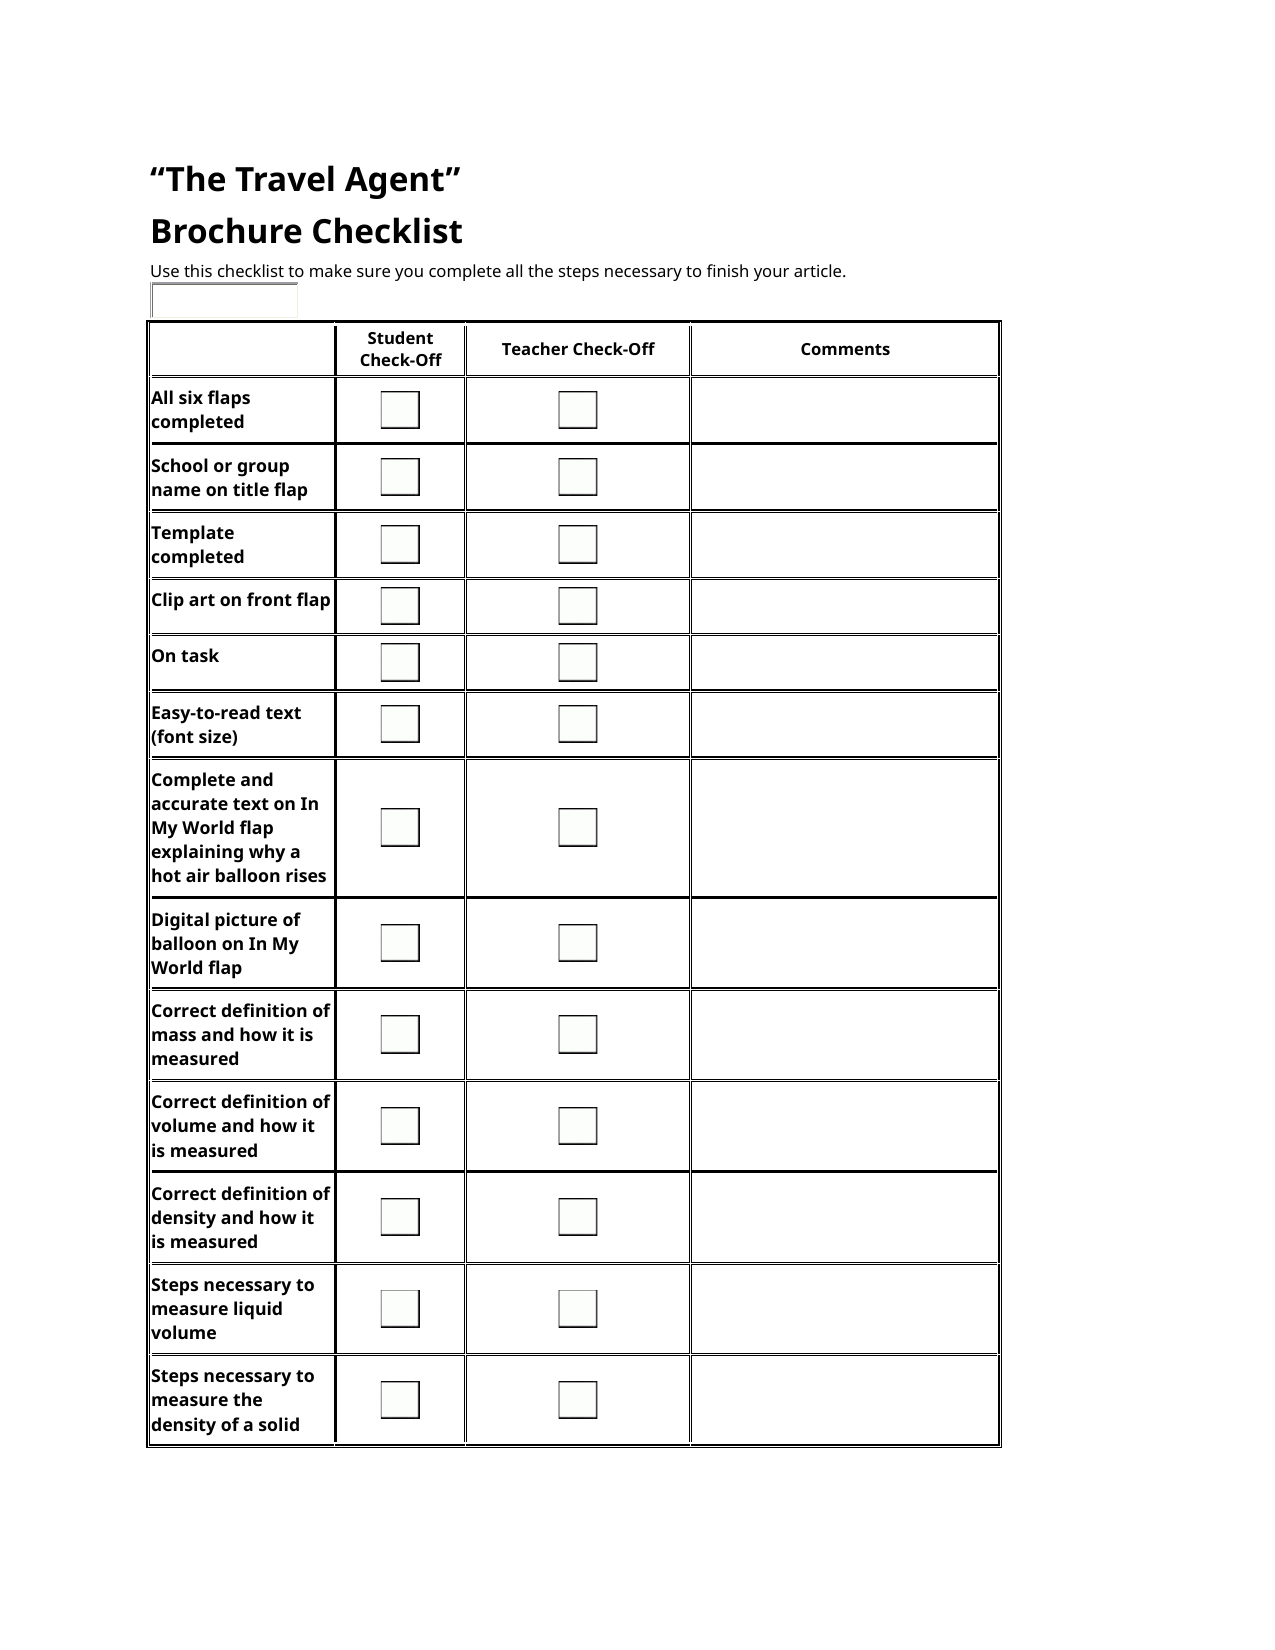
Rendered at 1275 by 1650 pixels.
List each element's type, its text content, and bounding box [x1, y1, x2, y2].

table_header [150, 322, 335, 375]
table_cell [692, 987, 999, 1079]
table_cell Template completed [150, 509, 334, 576]
table_cell [337, 693, 464, 756]
table_cell [467, 693, 689, 756]
table_cell [692, 576, 999, 633]
table_cell All six flaps completed [148, 375, 335, 442]
table_cell [692, 896, 998, 987]
table_cell [467, 899, 689, 987]
table_cell [337, 378, 464, 442]
table_cell On task [148, 633, 335, 689]
table_header Student Check-Off [335, 323, 466, 375]
table_cell [337, 513, 464, 576]
picture [380, 587, 420, 625]
table_cell [337, 760, 464, 896]
table_cell [691, 375, 1000, 442]
table_cell [467, 636, 689, 689]
table_cell [337, 899, 464, 987]
table_cell [467, 991, 689, 1079]
picture [558, 391, 598, 429]
table_cell Clip art on front flap [150, 576, 334, 633]
picture [380, 1107, 420, 1145]
table_cell [691, 1079, 1000, 1170]
table_cell [691, 633, 1000, 689]
table_cell [467, 1173, 689, 1261]
table_cell [692, 1170, 998, 1261]
table_cell [692, 689, 999, 756]
picture [558, 1381, 598, 1419]
text Brochure Checklist [150, 208, 1125, 253]
table_cell [337, 1082, 464, 1170]
table_cell [337, 636, 464, 689]
picture [380, 1015, 420, 1054]
table_cell Correct definition of volume and how it is measured [148, 1079, 335, 1170]
picture [380, 1198, 420, 1236]
table_cell [337, 1265, 464, 1353]
table_cell [337, 991, 464, 1079]
picture [380, 705, 420, 743]
picture [558, 1015, 598, 1054]
table_cell Digital picture of balloon on In My World flap [150, 896, 334, 987]
table_cell [466, 1356, 691, 1444]
table_cell [692, 442, 998, 509]
table_cell [467, 445, 689, 509]
picture [380, 924, 420, 962]
table_cell [467, 378, 689, 442]
table_cell [692, 756, 999, 896]
picture [380, 808, 420, 847]
table_cell [467, 513, 689, 576]
table_cell Correct definition of density and how it is measured [150, 1170, 334, 1261]
text Use this checklist to make sure you complete all the steps necessary to finish your article. [150, 259, 1125, 282]
picture [558, 705, 598, 743]
picture [558, 643, 598, 682]
table_cell [467, 760, 689, 896]
table_cell [335, 1356, 466, 1444]
table_cell [467, 1265, 689, 1353]
picture [558, 924, 598, 962]
picture [380, 525, 420, 564]
picture [558, 525, 598, 564]
table_cell Easy-to-read text (font size) [150, 689, 334, 756]
table_cell [337, 1173, 464, 1261]
table_cell [467, 580, 689, 633]
table_cell [467, 1082, 689, 1170]
table_cell [692, 1261, 999, 1353]
picture [558, 1107, 598, 1145]
table_cell Steps necessary to measure the density of a solid [148, 1353, 335, 1444]
table_cell [691, 1353, 1000, 1444]
picture [380, 458, 420, 496]
picture [558, 1290, 598, 1328]
picture [380, 1290, 420, 1328]
picture [380, 643, 420, 682]
table_cell Complete and accurate text on In My World flap explaining why a hot air balloon rises [150, 756, 334, 896]
table_cell [337, 445, 464, 509]
table_header Teacher Check-Off [466, 323, 691, 375]
picture [558, 458, 598, 496]
table_cell [337, 580, 464, 633]
text “The Travel Agent” [150, 156, 1125, 202]
picture [558, 1198, 598, 1236]
table_header Comments [691, 323, 998, 375]
picture [380, 391, 420, 429]
picture [380, 1381, 420, 1419]
table_cell [692, 509, 999, 576]
table_cell School or group name on title flap [150, 442, 334, 509]
picture [558, 587, 598, 625]
table_cell Correct definition of mass and how it is measured [150, 987, 334, 1079]
table_cell Steps necessary to measure liquid volume [150, 1261, 334, 1353]
picture [558, 808, 598, 847]
